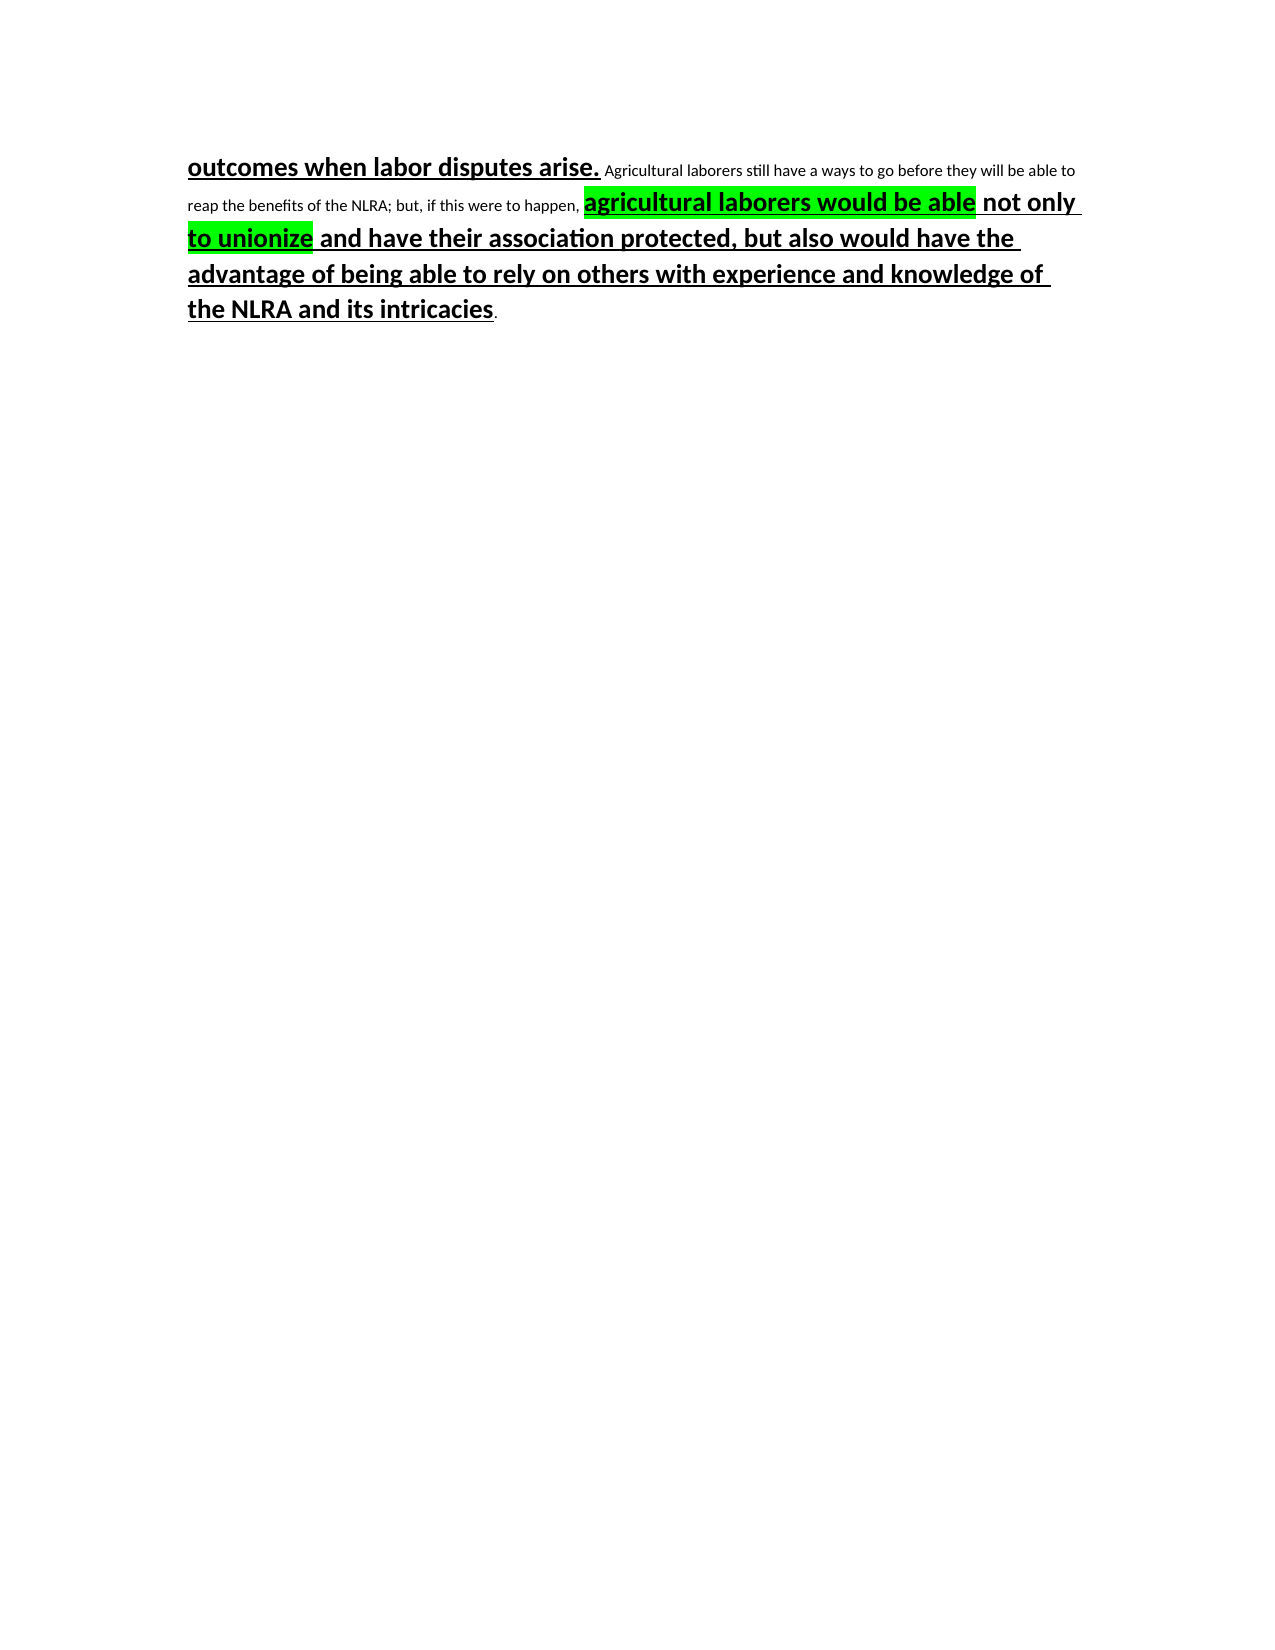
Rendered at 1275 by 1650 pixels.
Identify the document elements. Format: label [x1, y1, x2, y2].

text [187, 150, 1087, 326]
